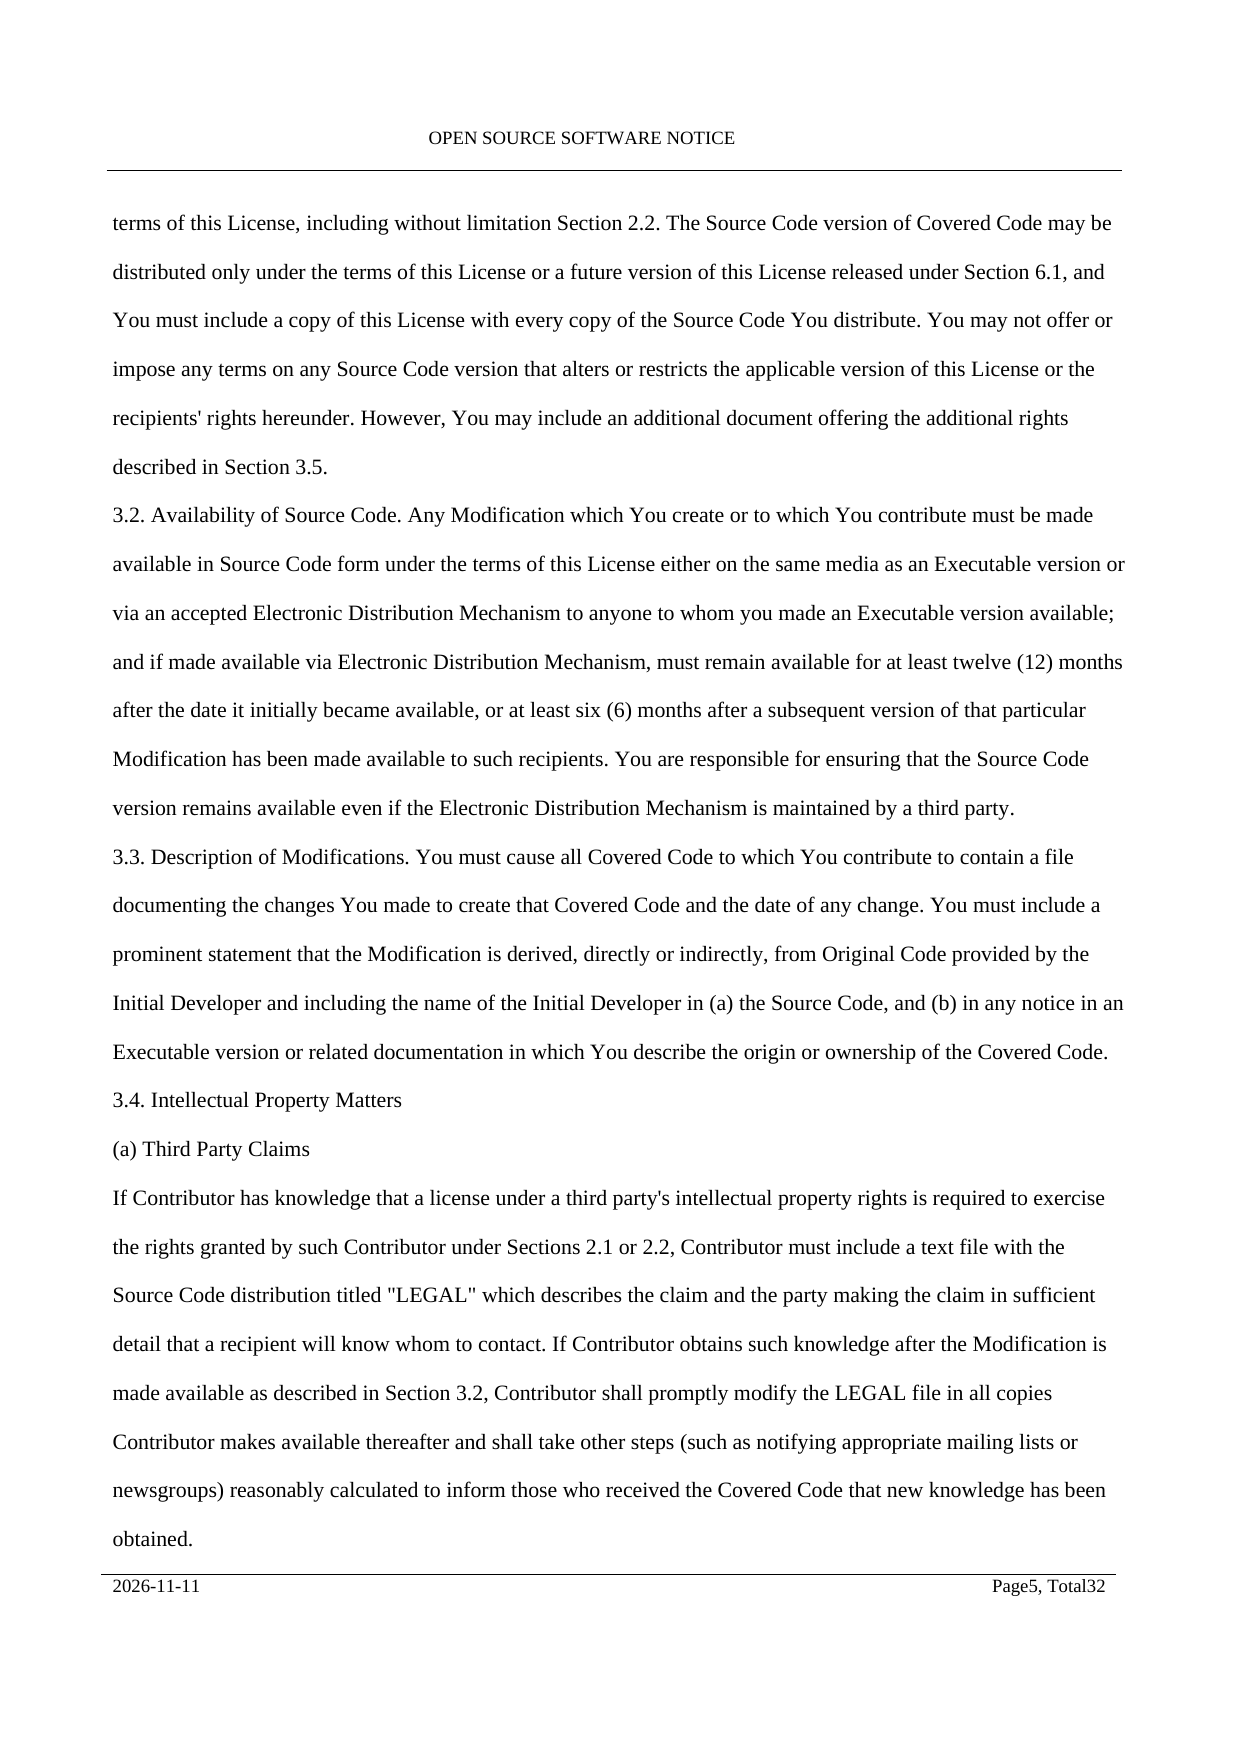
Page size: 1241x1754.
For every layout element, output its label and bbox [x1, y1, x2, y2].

text [112, 206, 1128, 1555]
